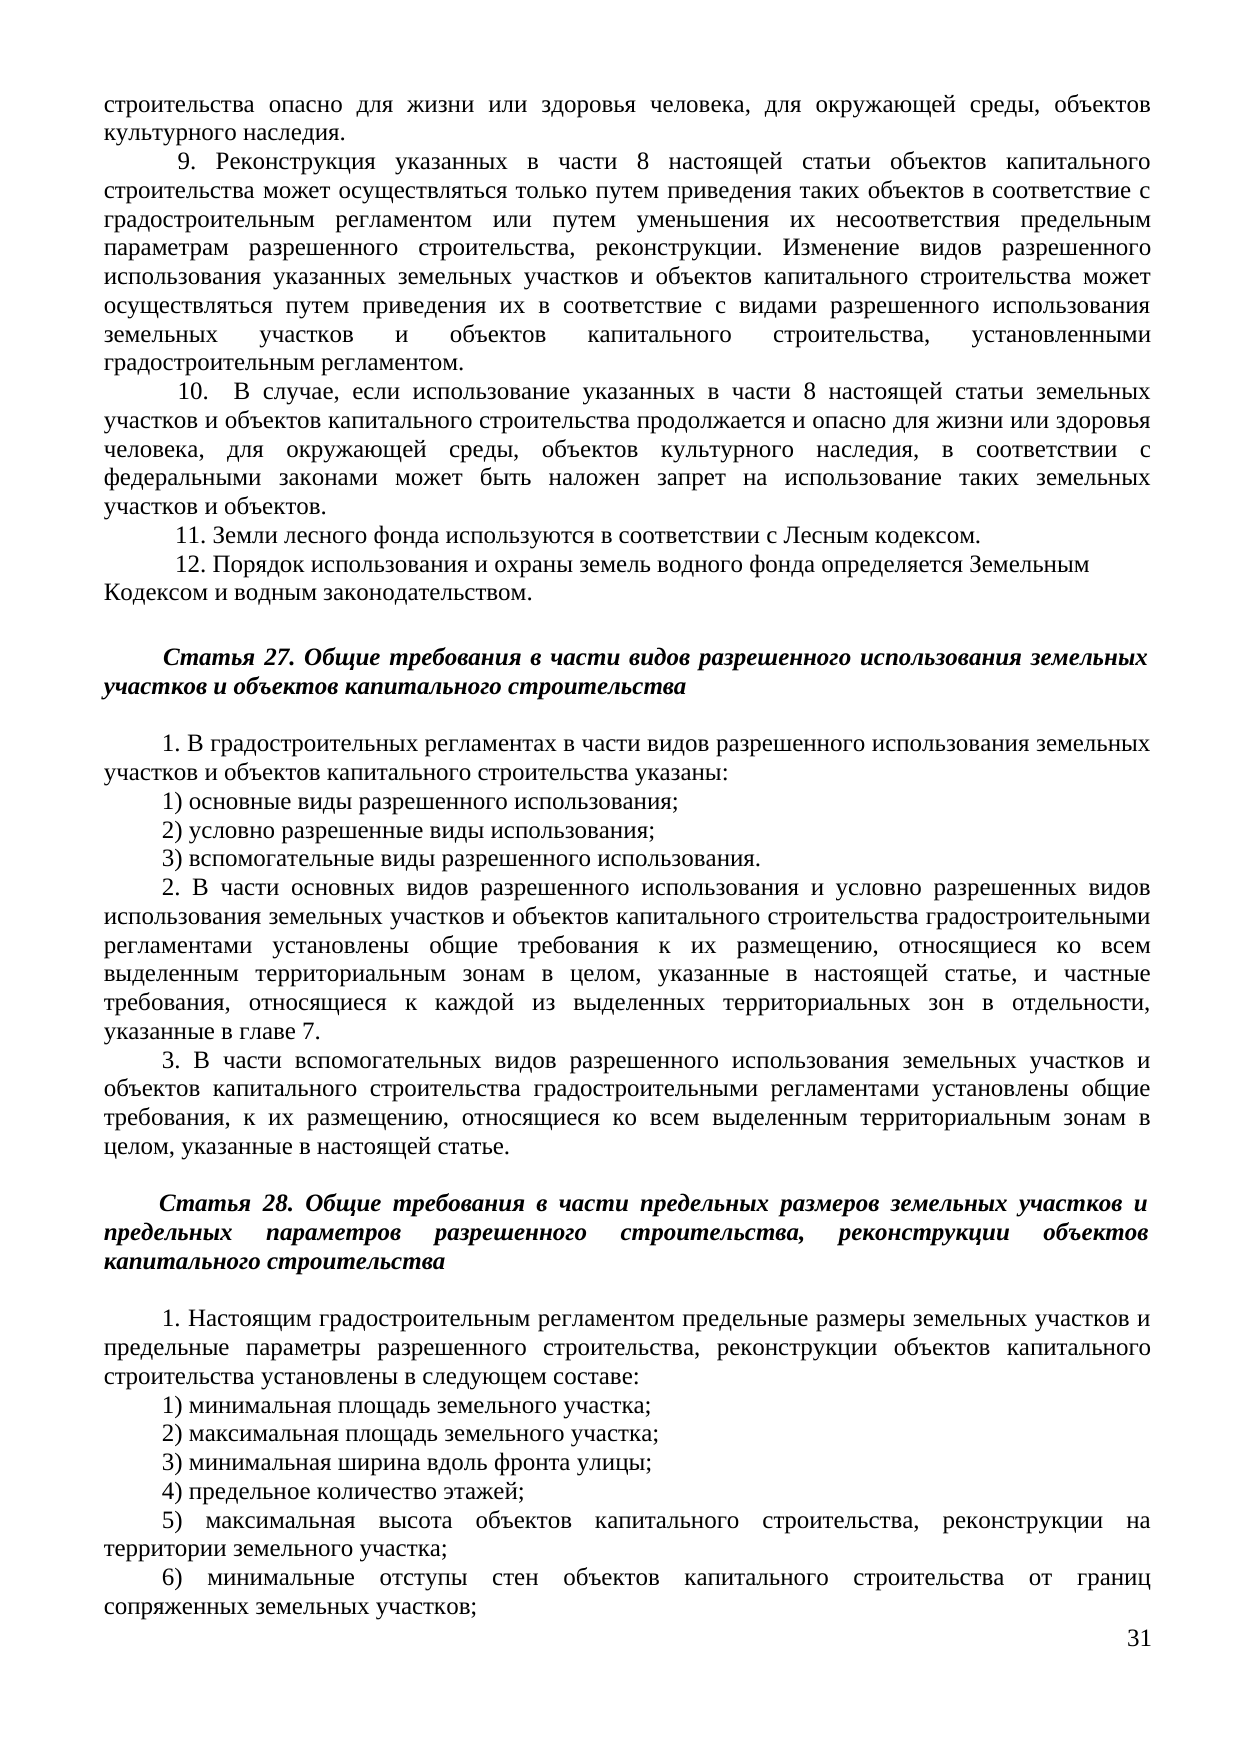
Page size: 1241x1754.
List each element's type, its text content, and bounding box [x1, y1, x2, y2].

text 4) предельное количество этажей; [103, 1476, 1152, 1505]
text 1) основные виды разрешенного использования; [103, 786, 1152, 815]
text 2) максимальная площадь земельного участка; [103, 1418, 1152, 1447]
text 1. Настоящим градостроительным регламентом предельные размеры земельных участков и предельные параметры разрешенного строительства, реконструкции объектов капитального строительства установлены в следующем составе: [103, 1303, 1152, 1390]
text 3) минимальная ширина вдоль фронта улицы; [103, 1447, 1152, 1476]
text 6) минимальные отступы стен объектов капитального строительства от границ сопряженных земельных участков; [103, 1562, 1152, 1620]
text 9. Реконструкция указанных в части 8 настоящей статьи объектов капитального строительства может осуществляться только путем приведения таких объектов в соответствие с градостроительным регламентом или путем уменьшения их несоответствия предельным параметрам разрешенного строительства, реконструкции. Изменение видов разрешенного использования указанных земельных участков и объектов капитального строительства может осуществляться путем приведения их в соответствие с видами разрешенного использования земельных участков и объектов капитального строительства, установленными градостроительным регламентом. [103, 146, 1152, 376]
text 3) вспомогательные виды разрешенного использования. [103, 843, 1152, 872]
text 5) максимальная высота объектов капитального строительства, реконструкции на территории земельного участка; [103, 1505, 1152, 1562]
text 10. В случае, если использование указанных в части 8 настоящей статьи земельных участков и объектов капитального строительства продолжается и опасно для жизни или здоровья человека, для окружающей среды, объектов культурного наследия, в соответствии с федеральными законами может быть наложен запрет на использование таких земельных участков и объектов. [103, 376, 1152, 520]
text 1. В градостроительных регламентах в части видов разрешенного использования земельных участков и объектов капитального строительства указаны: [103, 728, 1152, 786]
text 12. Порядок использования и охраны земель водного фонда определяется Земельным Кодексом и водным законодательством. [103, 549, 1152, 606]
text 2. В части основных видов разрешенного использования и условно разрешенных видов использования земельных участков и объектов капитального строительства градостроительными регламентами установлены общие требования к их размещению, относящиеся ко всем выделенным территориальным зонам в целом, указанные в настоящей статье, и частные требования, относящиеся к каждой из выделенных территориальных зон в отдельности, указанные в главе 7. [103, 872, 1152, 1045]
text 11. Земли лесного фонда используются в соответствии с Лесным кодексом. [103, 520, 1152, 549]
text Статья 27. Общие требования в части видов разрешенного использования земельных участков и объектов капитального строительства [103, 642, 1152, 700]
text 1) минимальная площадь земельного участка; [103, 1390, 1152, 1418]
text Статья 28. Общие требования в части предельных размеров земельных участков и предельных параметров разрешенного строительства, реконструкции объектов капитального строительства [103, 1188, 1152, 1275]
text 2) условно разрешенные виды использования; [103, 815, 1152, 843]
text 3. В части вспомогательных видов разрешенного использования земельных участков и объектов капитального строительства градостроительными регламентами установлены общие требования, к их размещению, относящиеся ко всем выделенным территориальным зонам в целом, указанные в настоящей статье. [103, 1045, 1152, 1160]
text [103, 89, 1152, 146]
